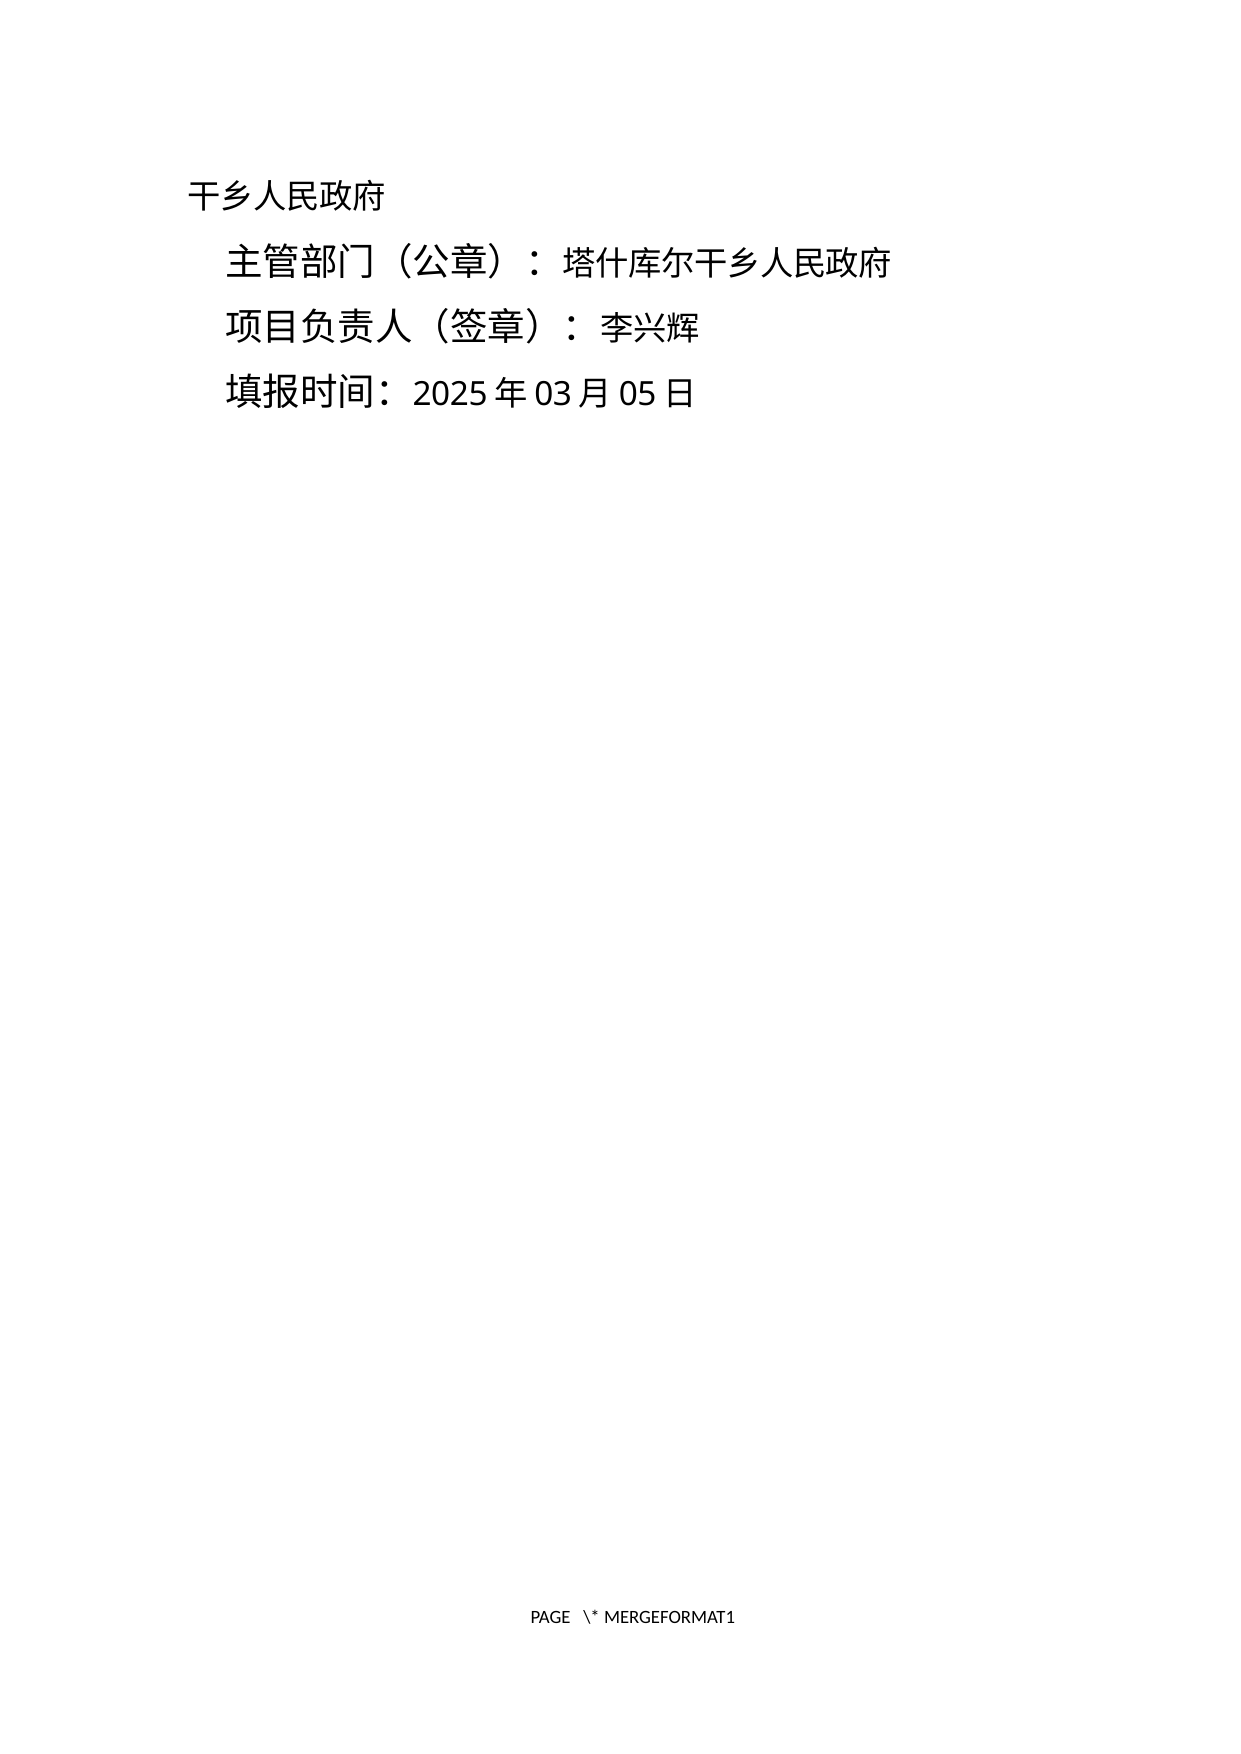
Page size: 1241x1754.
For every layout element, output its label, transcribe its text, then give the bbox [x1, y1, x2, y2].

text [187, 162, 1078, 227]
text 主管部门（公章）：塔什库尔干乡人民政府 [187, 227, 1078, 292]
text 项目负责人（签章）：李兴辉 [187, 292, 1078, 357]
text 填报时间：2025年03月05日 [187, 357, 1078, 422]
